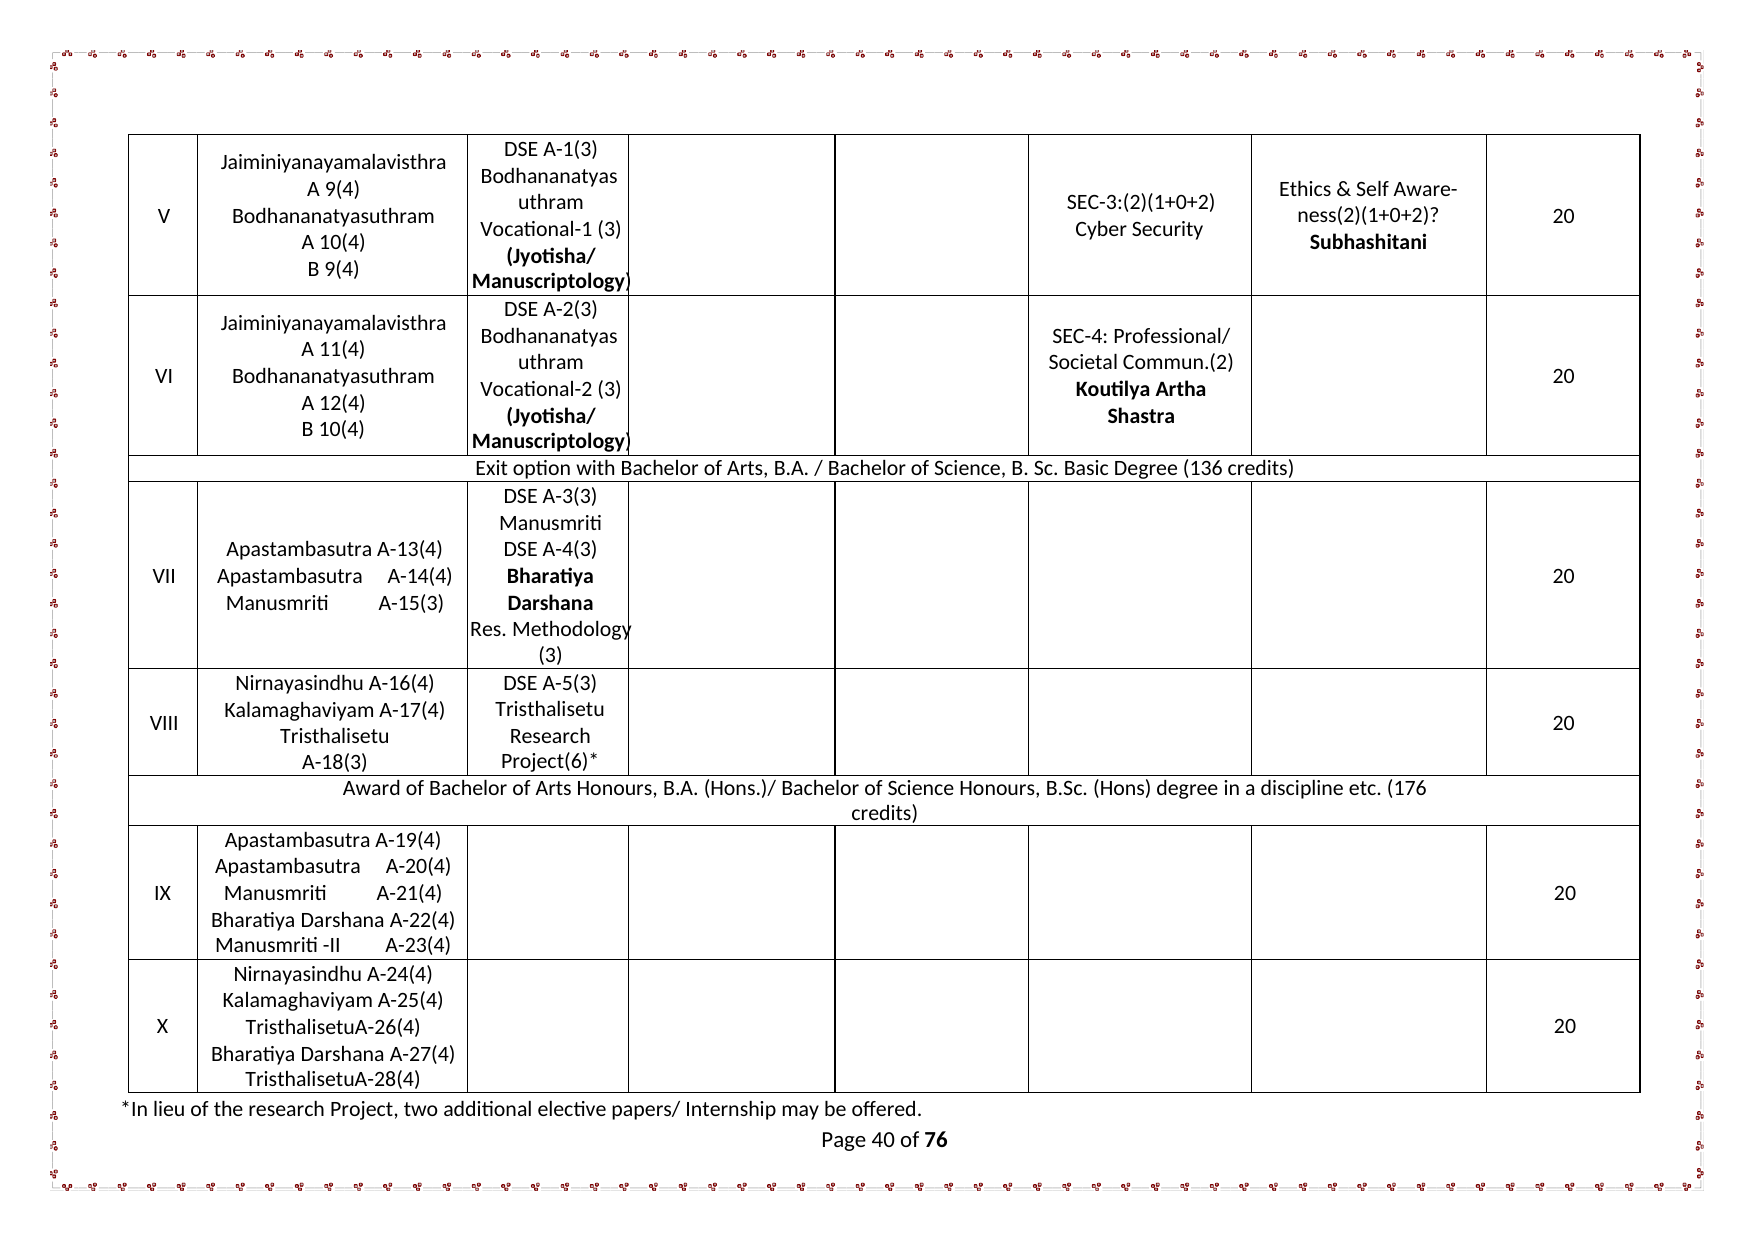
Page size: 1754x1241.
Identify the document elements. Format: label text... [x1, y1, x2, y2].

table_header V [129, 135, 197, 294]
table_header [836, 135, 1028, 294]
table_header [629, 135, 834, 294]
table_cell DSE A-2(3) Bodhananatyas uthram Vocational-2 (3) (Jyotisha/ Manuscriptology) [468, 296, 628, 454]
table_cell [1252, 482, 1486, 668]
table_cell IX [129, 826, 197, 959]
table_cell [629, 669, 834, 775]
table_cell [836, 669, 1028, 775]
table_cell [1029, 669, 1251, 775]
table_cell [1029, 960, 1251, 1092]
table_cell Apastambasutra A-19(4) Apastambasutra A-20(4) Manusmriti A-21(4) Bharatiya Darshana A-22(4) Manusmriti -II A-23(4) [198, 826, 467, 959]
table_header Jaiminiyanayamalavisthra A 9(4) Bodhananatyasuthram A 10(4) B 9(4) [198, 135, 467, 294]
table_cell [1029, 826, 1251, 959]
table_cell X [129, 960, 197, 1092]
table_cell [629, 960, 834, 1092]
table_cell [629, 296, 834, 454]
table_cell [629, 826, 834, 959]
picture [50, 50, 1704, 1191]
table_cell 20 [1487, 826, 1639, 959]
table_cell [1029, 482, 1251, 668]
table_header DSE A-1(3) Bodhananatyas uthram Vocational-1 (3) (Jyotisha/ Manuscriptology) [468, 135, 628, 294]
table_cell [836, 296, 1028, 454]
table_cell Jaiminiyanayamalavisthra A 11(4) Bodhananatyasuthram A 12(4) B 10(4) [198, 296, 467, 454]
table_cell 20 [1487, 669, 1639, 775]
table_cell Award of Bachelor of Arts Honours, B.A. (Hons.)/ Bachelor of Science Honours, B.Sc. (Hons) degree in a discipline etc. (176 credits) [129, 776, 1639, 825]
table_cell [468, 960, 628, 1092]
table_header SEC-3:(2)(1+0+2) Cyber Security [1029, 135, 1251, 294]
table_cell 20 [1487, 296, 1639, 454]
table_cell [468, 826, 628, 959]
table_cell Nirnayasindhu A-16(4) Kalamaghaviyam A-17(4) Tristhalisetu A-18(3) [198, 669, 467, 775]
table_cell Nirnayasindhu A-24(4) Kalamaghaviyam A-25(4) TristhalisetuA-26(4) Bharatiya Darshana A-27(4) TristhalisetuA-28(4) [198, 960, 467, 1092]
table_cell Apastambasutra A-13(4) Apastambasutra A-14(4) Manusmriti A-15(3) [198, 482, 467, 668]
table_header Ethics & Self Aware- ness(2)(1+0+2)? Subhashitani [1252, 135, 1486, 294]
text *In lieu of the research Project, two additional elective papers/ Internship may be offered. [120, 1096, 1652, 1122]
table_cell DSE A-3(3) Manusmriti DSE A-4(3) Bharatiya Darshana Res. Methodology (3) [468, 482, 628, 668]
table_cell VII [129, 482, 197, 668]
table_cell [836, 826, 1028, 959]
table_cell 20 [1487, 960, 1639, 1092]
table_cell [836, 482, 1028, 668]
table_cell [1252, 960, 1486, 1092]
table_cell DSE A-5(3) Tristhalisetu Research Project(6)* [468, 669, 628, 775]
table_cell VIII [129, 669, 197, 775]
table_cell [629, 482, 834, 668]
table_header 20 [1487, 135, 1639, 294]
table_cell [1252, 669, 1486, 775]
table_cell VI [129, 296, 197, 454]
table_cell 20 [1487, 482, 1639, 668]
table_cell [1252, 826, 1486, 959]
table_cell Exit option with Bachelor of Arts, B.A. / Bachelor of Science, B. Sc. Basic Degree (136 credits) [129, 456, 1639, 481]
table_cell [836, 960, 1028, 1092]
table_cell [1252, 296, 1486, 454]
table_cell SEC-4: Professional/ Societal Commun.(2) Koutilya Artha Shastra [1029, 296, 1251, 454]
